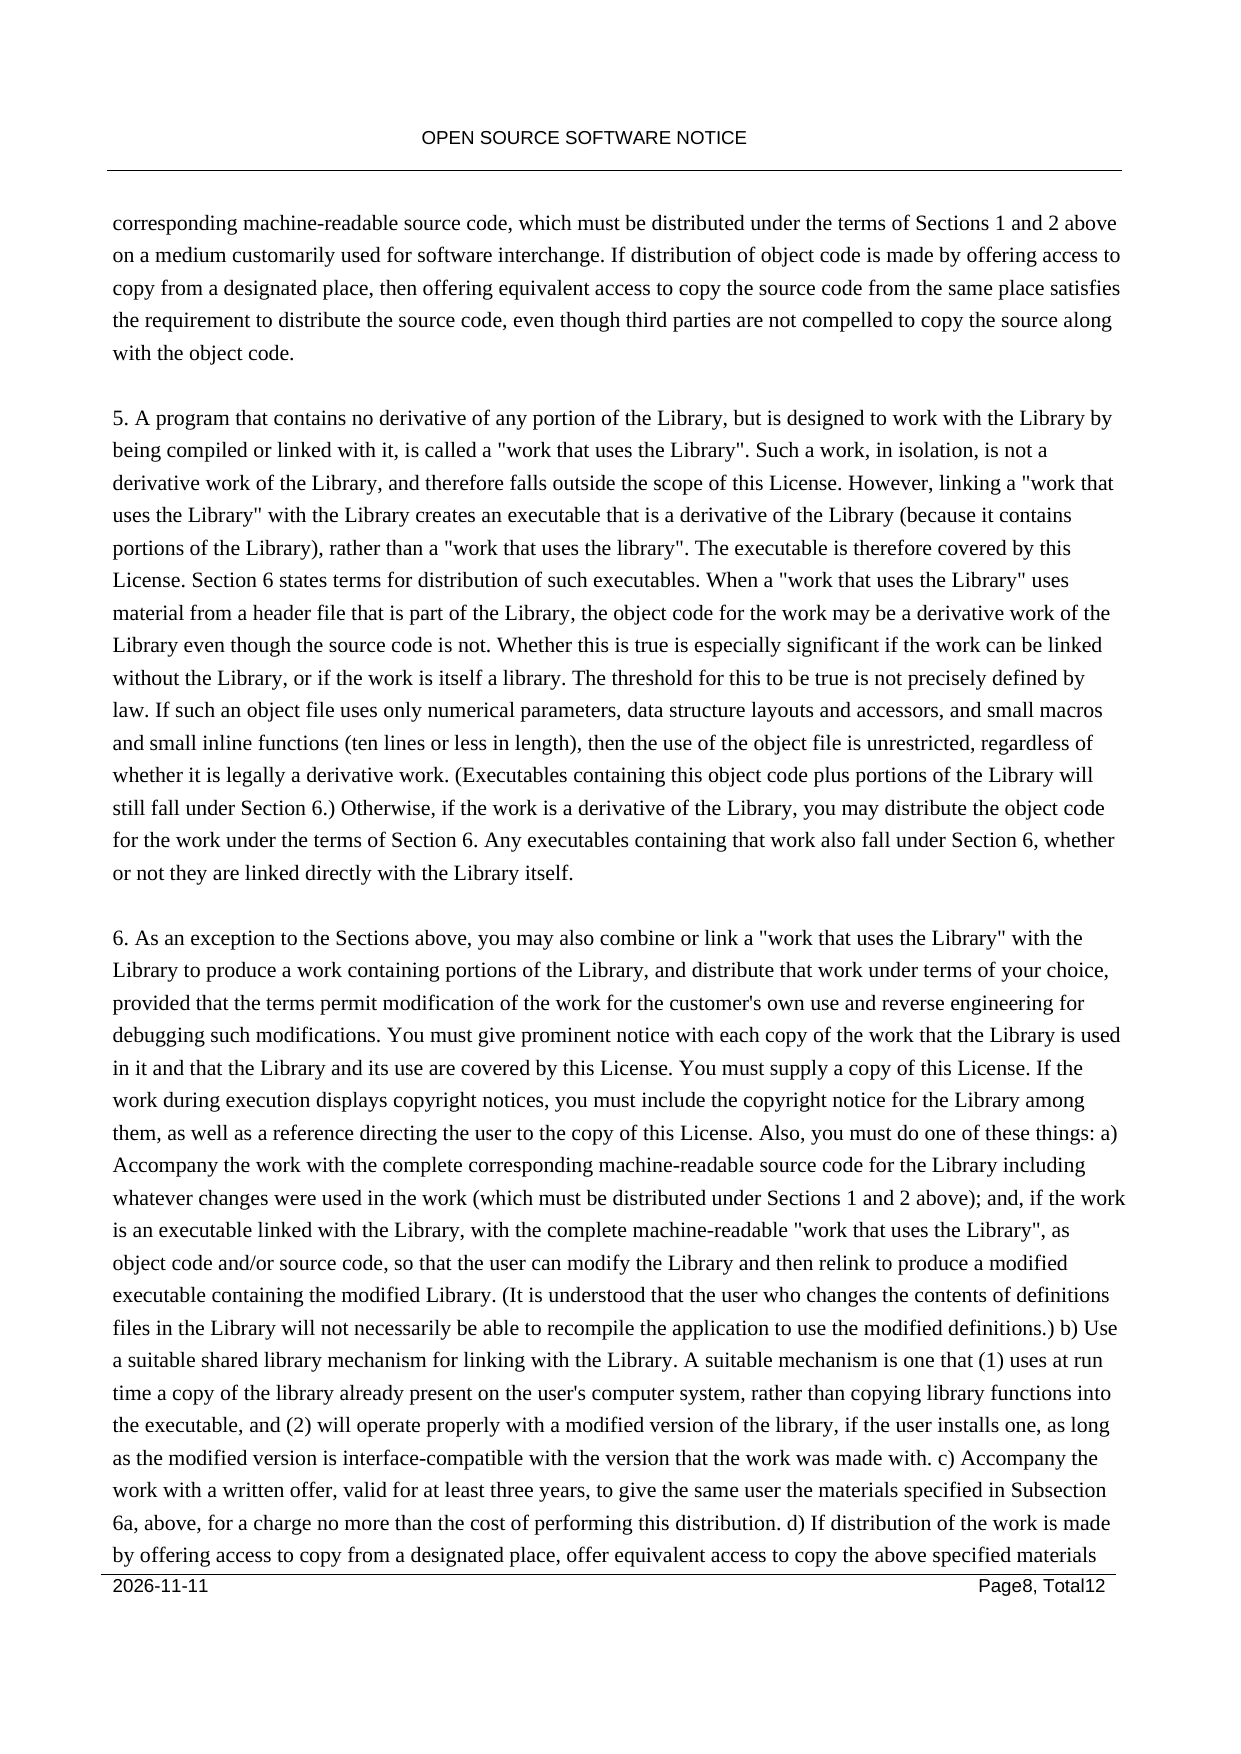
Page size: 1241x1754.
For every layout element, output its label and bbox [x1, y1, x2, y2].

text [112, 206, 1128, 1571]
